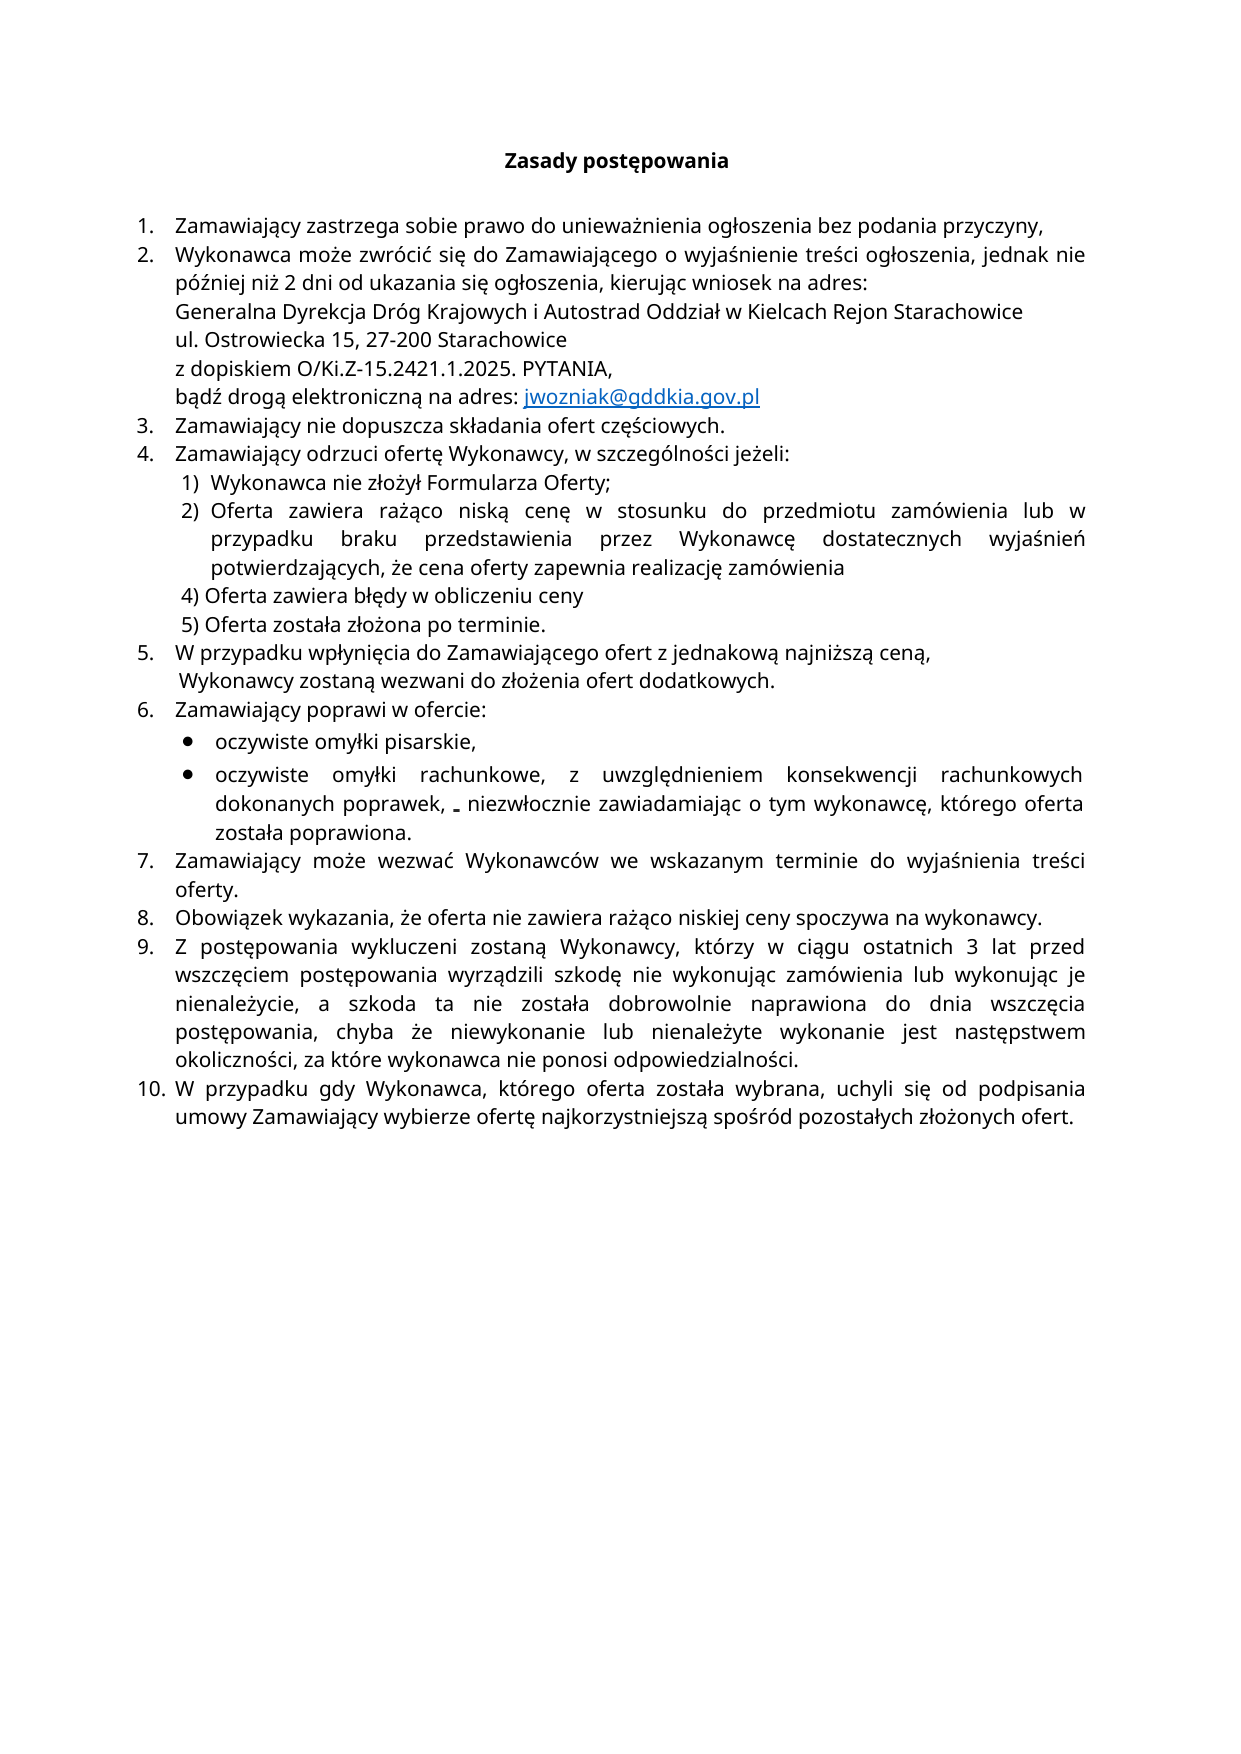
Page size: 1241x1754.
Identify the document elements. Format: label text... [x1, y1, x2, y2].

list oczywiste omyłki pisarskie, [181, 723, 1084, 757]
list Oferta zawiera rażąco niską cenę w stosunku do przedmiotu zamówienia lub w przypadku braku przedstawienia przez Wykonawcę dostatecznych wyjaśnień potwierdzających, że cena oferty zapewnia realizację zamówienia [181, 496, 1087, 581]
text 5) Oferta została złożona po terminie. [181, 610, 642, 638]
list Wykonawca może zwrócić się do Zamawiającego o wyjaśnienie treści ogłoszenia, jednak nie później niż 2 dni od ukazania się ogłoszenia, kierując wniosek na adres: [137, 240, 1087, 297]
list Zamawiający odrzuci ofertę Wykonawcy, w szczególności jeżeli: [137, 439, 1087, 468]
text Generalna Dyrekcja Dróg Krajowych i Autostrad Oddział w Kielcach Rejon Starachowice [175, 297, 1087, 325]
text ul. Ostrowiecka 15, 27-200 Starachowice [175, 325, 1087, 354]
list Zamawiający może wezwać Wykonawców we wskazanym terminie do wyjaśnienia treści oferty. [137, 846, 1087, 903]
list W przypadku gdy Wykonawca, którego oferta została wybrana, uchyli się od podpisania umowy Zamawiający wybierze ofertę najkorzystniejszą spośród pozostałych złożonych ofert. [137, 1074, 1087, 1131]
list Wykonawca nie złożył Formularza Oferty; [181, 468, 1087, 496]
text bądź drogą elektroniczną na adres: jwozniak@gddkia.gov.pl [175, 382, 1087, 411]
text Wykonawcy zostaną wezwani do złożenia ofert dodatkowych. [178, 667, 1081, 695]
list Obowiązek wykazania, że oferta nie zawiera rażąco niskiej ceny spoczywa na wykonawcy. [137, 903, 1087, 932]
list Zamawiający nie dopuszcza składania ofert częściowych. [136, 411, 1087, 439]
list Zamawiający poprawi w ofercie: [137, 695, 1087, 723]
list oczywiste omyłki rachunkowe, z uwzględnieniem konsekwencji rachunkowych dokonanych poprawek, niezwłocznie zawiadamiając o tym wykonawcę, którego oferta została poprawiona. [181, 757, 1084, 846]
list W przypadku wpłynięcia do Zamawiającego ofert z jednakową najniższą ceną, [137, 638, 1087, 667]
list Zamawiający zastrzega sobie prawo do unieważnienia ogłoszenia bez podania przyczyny, [137, 212, 1087, 240]
subtitle Zasady postępowania [145, 147, 1089, 175]
text z dopiskiem O/Ki.Z-15.2421.1.2025. PYTANIA, [175, 354, 1087, 382]
text 4) Oferta zawiera błędy w obliczeniu ceny [181, 581, 642, 610]
list Z postępowania wykluczeni zostaną Wykonawcy, którzy w ciągu ostatnich 3 lat przed wszczęciem postępowania wyrządzili szkodę nie wykonując zamówienia lub wykonując je nienależycie, a szkoda ta nie została dobrowolnie naprawiona do dnia wszczęcia postępowania, chyba że niewykonanie lub nienależyte wykonanie jest następstwem okoliczności, za które wykonawca nie ponosi odpowiedzialności. [137, 932, 1087, 1074]
